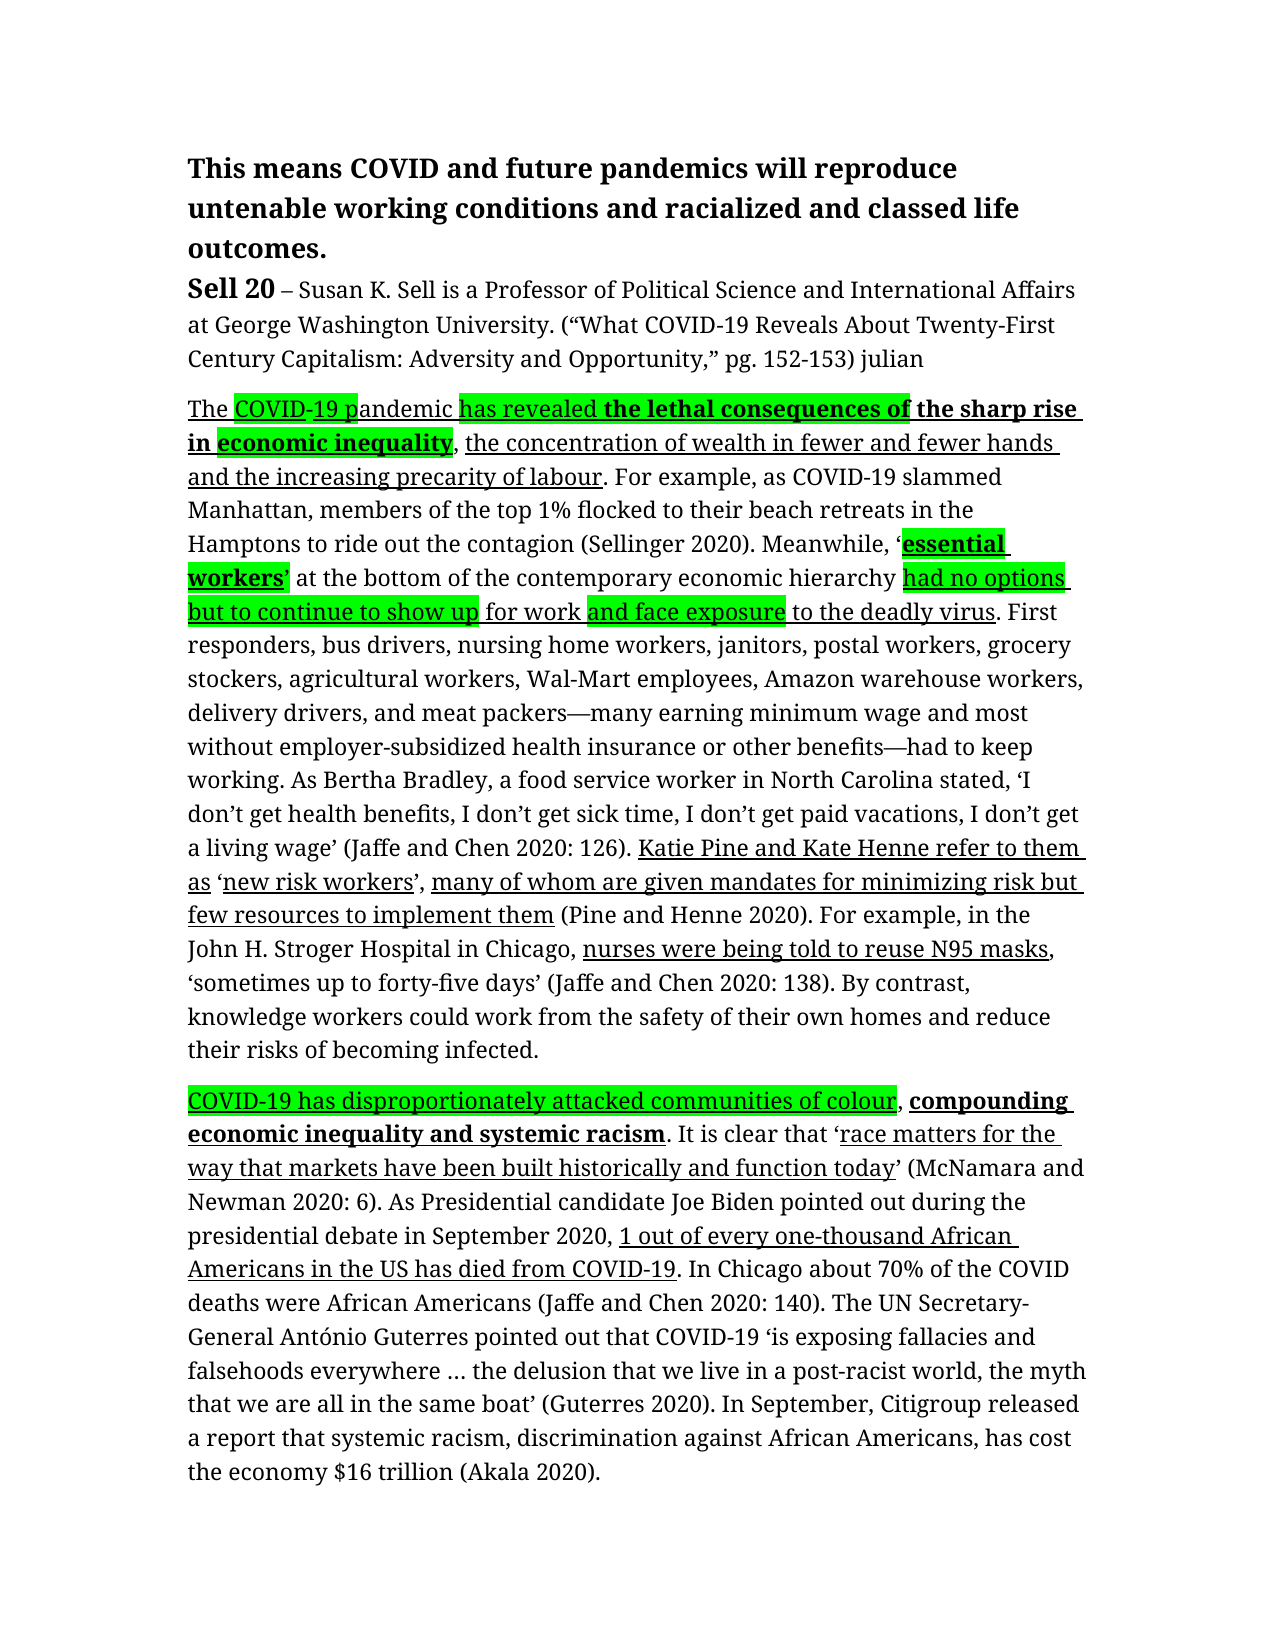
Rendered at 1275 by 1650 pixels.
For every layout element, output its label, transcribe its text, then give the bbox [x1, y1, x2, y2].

subtitle This means COVID and future pandemics will reproduce untenable working conditions and racialized and classed life outcomes. [187, 150, 1087, 266]
text The COVID-19 pandemic has revealed the lethal consequences of the sharp rise in economic inequality, the concentration of wealth in fewer and fewer hands and the increasing precarity of labour. For example, as COVID-19 slammed Manhattan, members of the top 1% flocked to their beach retreats in the Hamptons to ride out the contagion (Sellinger 2020). Meanwhile, ‘essential workers’ at the bottom of the contemporary economic hierarchy had no options but to continue to show up for work and face exposure to the deadly virus. First responders, bus drivers, nursing home workers, janitors, postal workers, grocery stockers, agricultural workers, Wal-Mart employees, Amazon warehouse workers, delivery drivers, and meat packers—many earning minimum wage and most without employer-subsidized health insurance or other benefits—had to keep working. As Bertha Bradley, a food service worker in North Carolina stated, ‘I don’t get health benefits, I don’t get sick time, I don’t get paid vacations, I don’t get a living wage’ (Jaffe and Chen 2020: 126). Katie Pine and Kate Henne refer to them as ‘new risk workers’, many of whom are given mandates for minimizing risk but few resources to implement them (Pine and Henne 2020). For example, in the John H. Stroger Hospital in Chicago, nurses were being told to reuse N95 masks, ‘sometimes up to forty-five days’ (Jaffe and Chen 2020: 138). By contrast, knowledge workers could work from the safety of their own homes and reduce their risks of becoming infected. [187, 393, 1087, 1065]
text Sell 20 – Susan K. Sell is a Professor of Political Science and International Affairs at George Washington University. (“What COVID-19 Reveals About Twenty-First Century Capitalism: Adversity and Opportunity,” pg. 152-153) julian [187, 269, 1087, 374]
text COVID-19 has disproportionately attacked communities of colour, compounding economic inequality and systemic racism. It is clear that ‘race matters for the way that markets have been built historically and function today’ (McNamara and Newman 2020: 6). As Presidential candidate Joe Biden pointed out during the presidential debate in September 2020, 1 out of every one-thousand African Americans in the US has died from COVID-19. In Chicago about 70% of the COVID deaths were African Americans (Jaffe and Chen 2020: 140). The UN Secretary-General António Guterres pointed out that COVID-19 ‘is exposing fallacies and falsehoods everywhere … the delusion that we live in a post-racist world, the myth that we are all in the same boat’ (Guterres 2020). In September, Citigroup released a report that systemic racism, discrimination against African Americans, has cost the economy $16 trillion (Akala 2020). [187, 1084, 1087, 1487]
